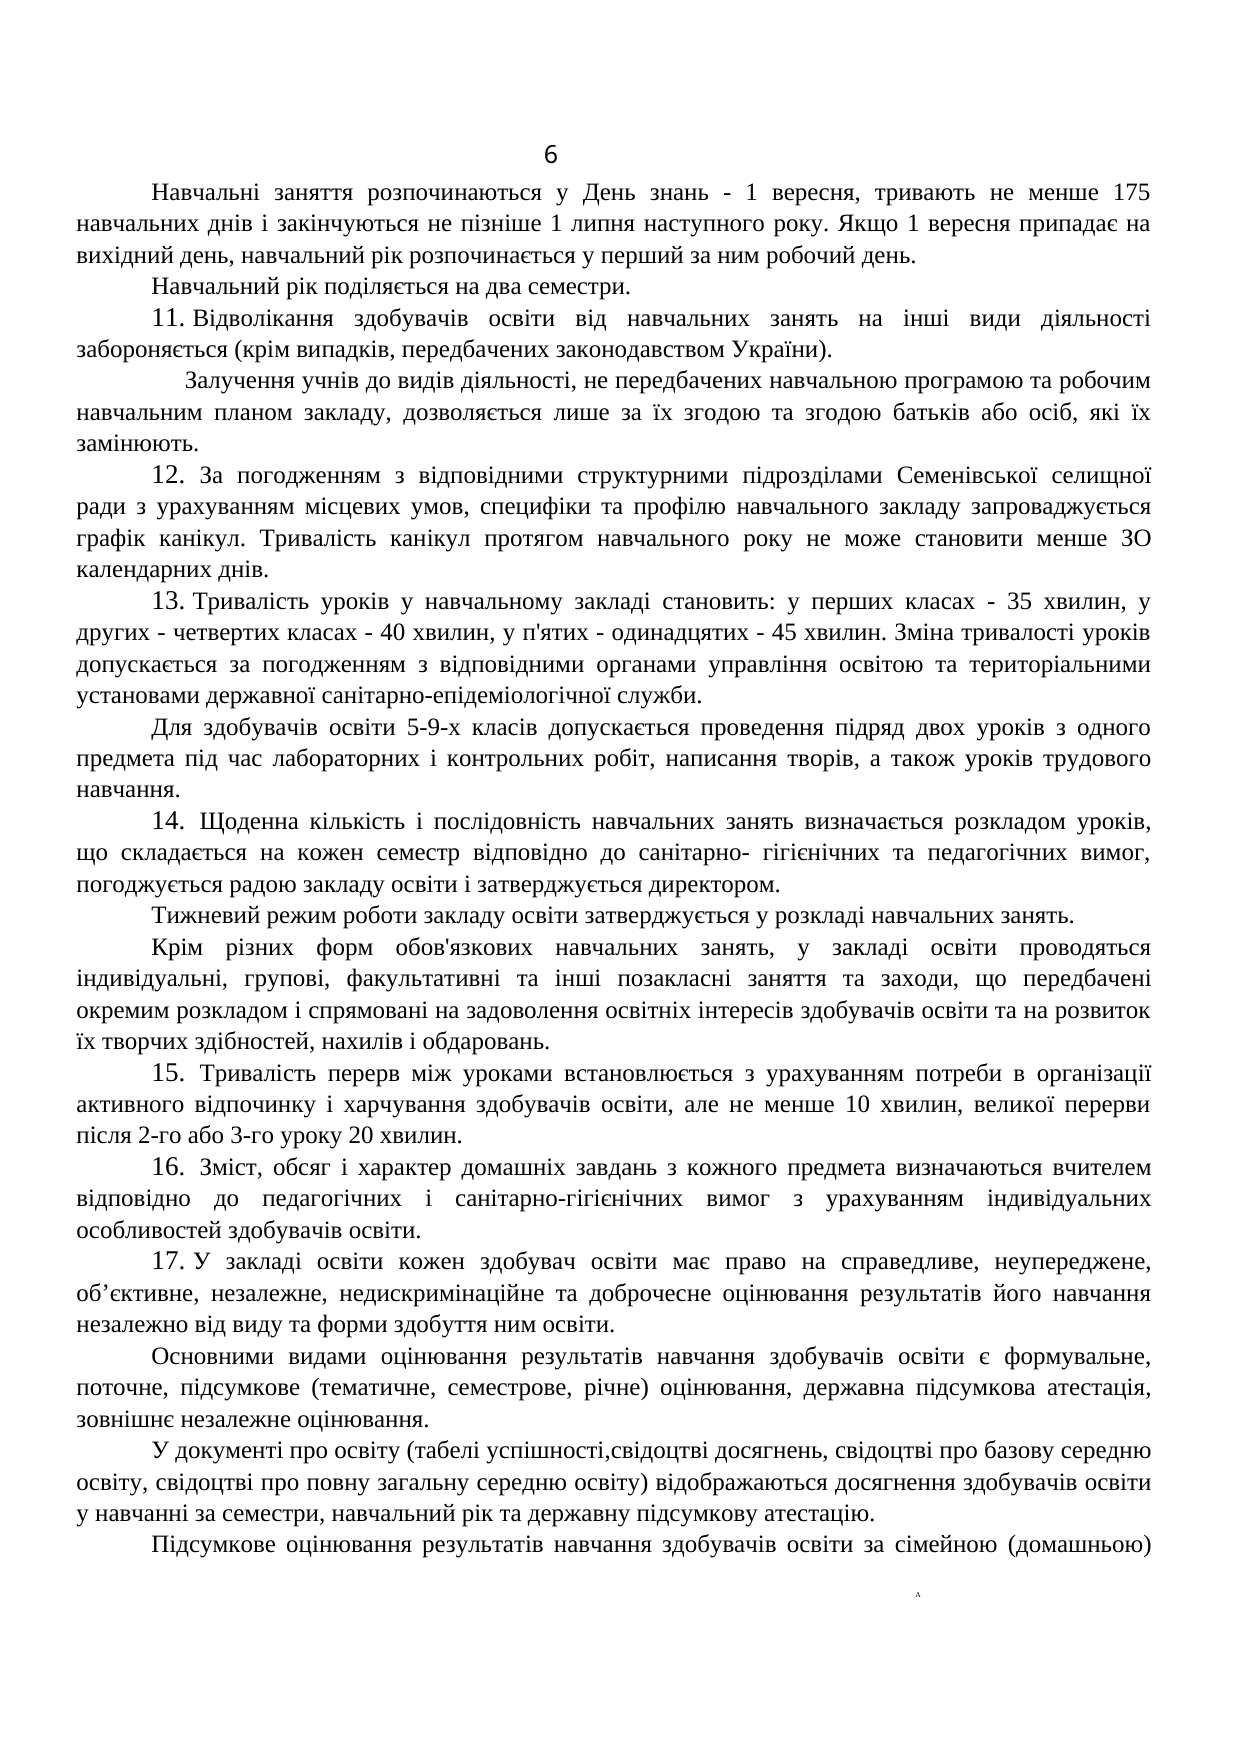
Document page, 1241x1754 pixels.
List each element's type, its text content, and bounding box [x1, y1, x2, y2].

text Основними видами оцінювання результатів навчання здобувачів освіти є формувальне, поточне, підсумкове (тематичне, семестрове, річне) оцінювання, державна підсумкова атестація, зовнішнє незалежне оцінювання. [76, 1339, 1152, 1433]
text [76, 1528, 1152, 1559]
text Крім різних форм обов'язкових навчальних занять, у закладі освіти проводяться індивідуальні, групові, факультативні та інші позакласні заняття та заходи, що передбачені окремим розкладом і спрямовані на задоволення освітніх інтересів здобувачів освіти та на розвиток їх творчих здібностей, нахилів і обдаровань. [76, 930, 1152, 1056]
text Залучення учнів до видів діяльності, не передбачених навчальною програмою та робочим навчальним планом закладу, дозволяється лише за їх згодою та згодою батьків або осіб, які їх замінюють. [76, 364, 1152, 458]
text Тижневий режим роботи закладу освіти затверджується у розкладі навчальних занять. [76, 899, 1152, 930]
text Навчальні заняття розпочинаються у День знань - 1 вересня, тривають не менше 175 навчальних днів і закінчуються не пізніше 1 липня наступного року. Якщо 1 вересня припадає на вихідний день, навчальний рік розпочинається у перший за ним робочий день. [76, 175, 1152, 269]
list У закладі освіти кожен здобувач освіти має право на справедливе, неупереджене, об’єктивне, незалежне, недискримінаційне та доброчесне оцінювання результатів його навчання незалежно від виду та форми здобуття ним освіти. [76, 1245, 1152, 1339]
list Тривалість уроків у навчальному закладі становить: у перших класах - 35 хвилин, у других - четвертих класах - 40 хвилин, у п'ятих - одинадцятих - 45 хвилин. Зміна тривалості уроків допускається за погодженням з відповідними органами управління освітою та територіальними установами державної санітарно-епідеміологічної служби. [76, 584, 1152, 710]
list За погодженням з відповідними структурними підрозділами Семенівської селищної ради з урахуванням місцевих умов, специфіки та профілю навчального закладу запроваджується графік канікул. Тривалість канікул протягом навчального року не може становити менше ЗО календарних днів. [76, 458, 1152, 584]
list Відволікання здобувачів освіти від навчальних занять на інші види діяльності забороняється (крім випадків, передбачених законодавством України). [76, 301, 1152, 364]
text Для здобувачів освіти 5-9-х класів допускається проведення підряд двох уроків з одного предмета під час лабораторних і контрольних робіт, написання творів, а також уроків трудового навчання. [76, 710, 1152, 804]
list Зміст, обсяг і характер домашніх завдань з кожного предмета визначаються вчителем відповідно до педагогічних і санітарно-гігієнічних вимог з урахуванням індивідуальних особливостей здобувачів освіти. [76, 1150, 1152, 1245]
text У документі про освіту (табелі успішності,свідоцтві досягнень, свідоцтві про базову середню освіту, свідоцтві про повну загальну середню освіту) відображаються досягнення здобувачів освіти у навчанні за семестри, навчальний рік та державну підсумкову атестацію. [76, 1433, 1152, 1528]
list Тривалість перерв між уроками встановлюється з урахуванням потреби в організації активного відпочинку і харчування здобувачів освіти, але не менше 10 хвилин, великої перерви після 2-го або 3-го уроку 20 хвилин. [76, 1056, 1152, 1150]
text Навчальний рік поділяється на два семестри. [76, 269, 1152, 301]
list Щоденна кількість і послідовність навчальних занять визначається розкладом уроків, що складається на кожен семестр відповідно до санітарно- гігієнічних та педагогічних вимог, погоджується радою закладу освіти і затверджується директором. [76, 804, 1152, 899]
